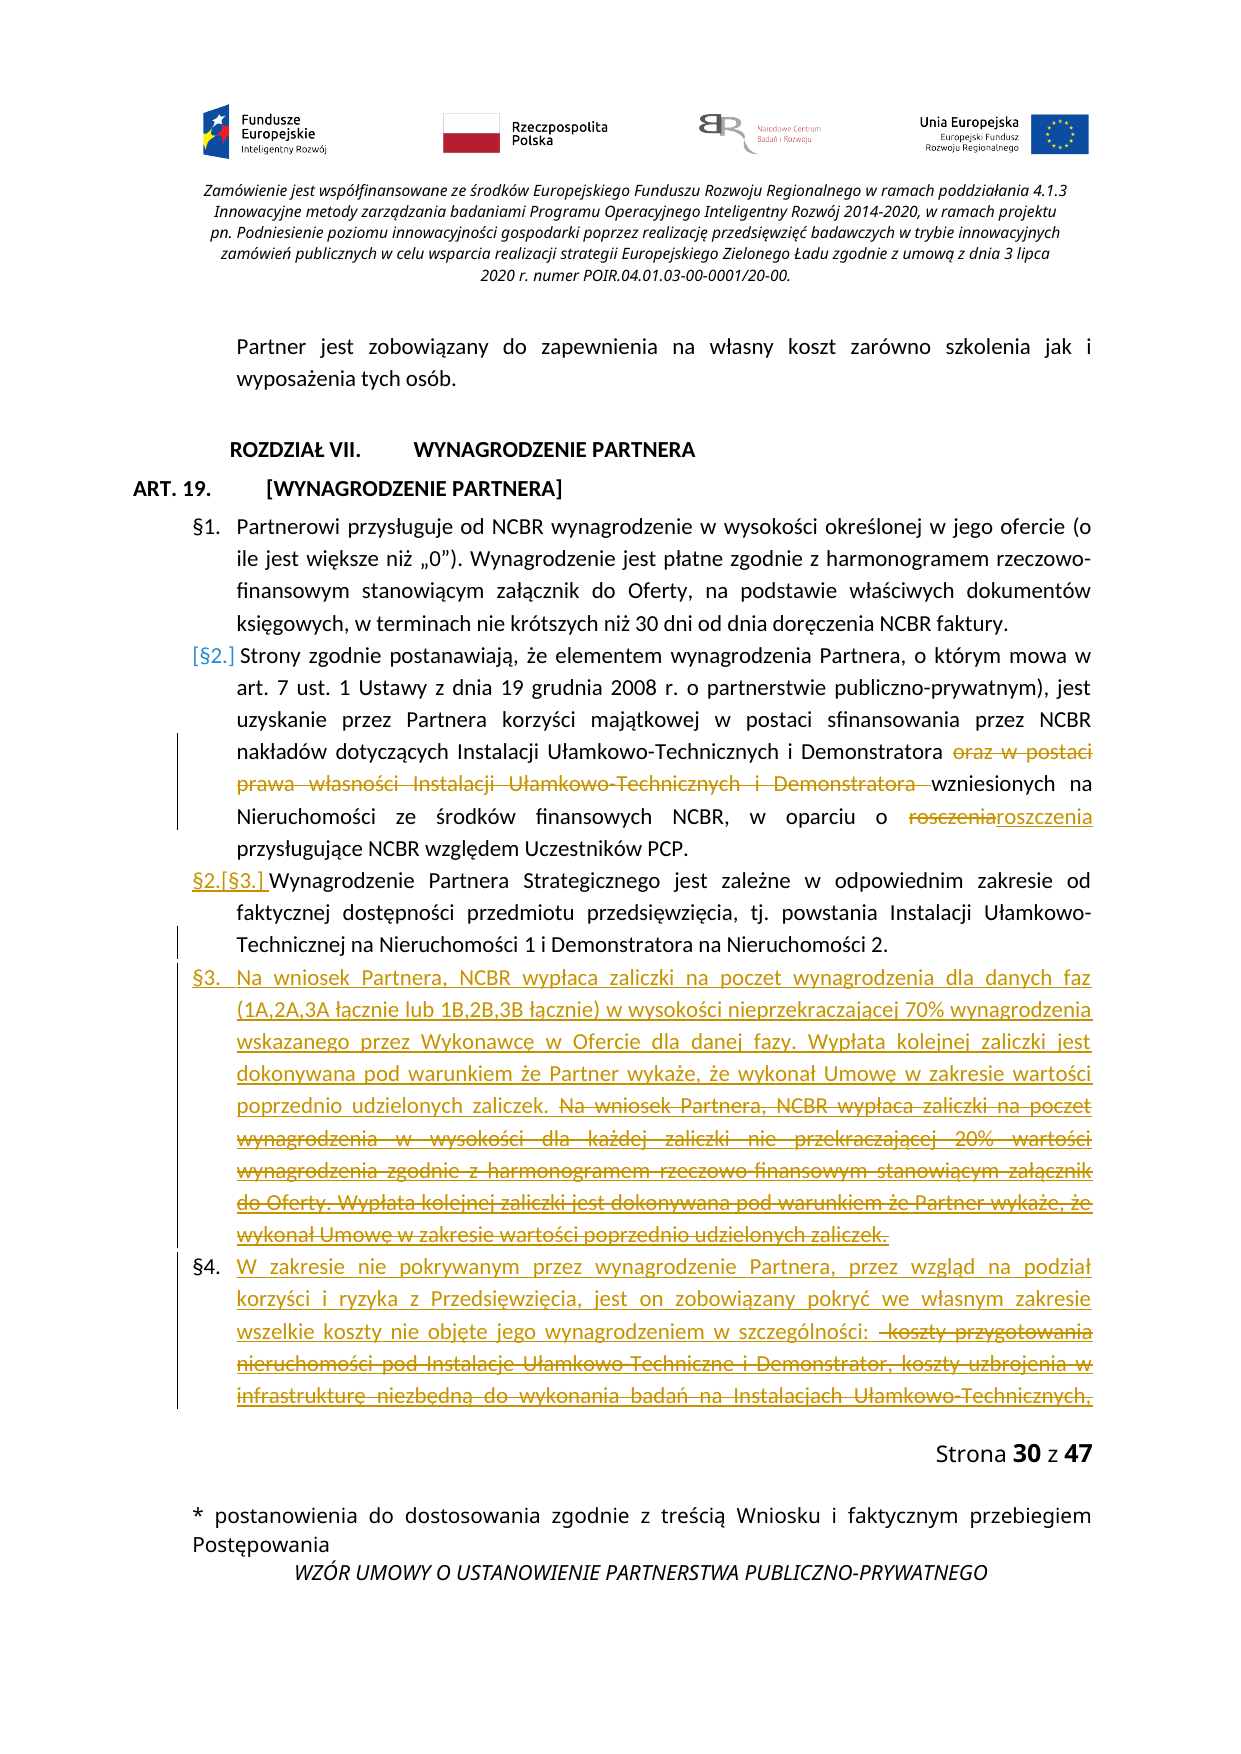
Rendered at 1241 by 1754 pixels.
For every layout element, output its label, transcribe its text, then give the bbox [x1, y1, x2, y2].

list Strony zgodnie postanawiają, że elementem wynagrodzenia Partnera, o którym mowa w art. 7 ust. 1 Ustawy z dnia 19 grudnia 2008 r. o partnerstwie publiczno-prywatnym), jest uzyskanie przez Partnera korzyści majątkowej w postaci sfinansowania przez NCBR nakładów dotyczących Instalacji Ułamkowo-Technicznych i Demonstratora wzniesionych na Nieruchomości ze środków finansowych NCBR, w oparciu o przysługujące NCBR względem Uczestników PCP. [192, 641, 1093, 862]
subtitle WYNAGRODZENIE PARTNERA [229, 435, 1093, 463]
subtitle [WYNAGRODZENIE PARTNERA] [133, 474, 1093, 502]
list Partnerowi przysługuje od NCBR wynagrodzenie w wysokości określonej w jego ofercie (o ile jest większe niż „0”). Wynagrodzenie jest płatne zgodnie z harmonogramem rzeczowo-finansowym stanowiącym załącznik do Oferty, na podstawie właściwych dokumentów księgowych, w terminach nie krótszych niż 30 dni od dnia doręczenia NCBR faktury. [192, 512, 1093, 637]
picture [203, 104, 1089, 159]
list Wynagrodzenie Partnera Strategicznego jest zależne w odpowiednim zakresie od faktycznej dostępności przedmiotu przedsięwzięcia, tj. powstania Instalacji Ułamkowo-Technicznej na Nieruchomości 1 i Demonstratora na Nieruchomości 2. [192, 866, 1093, 958]
